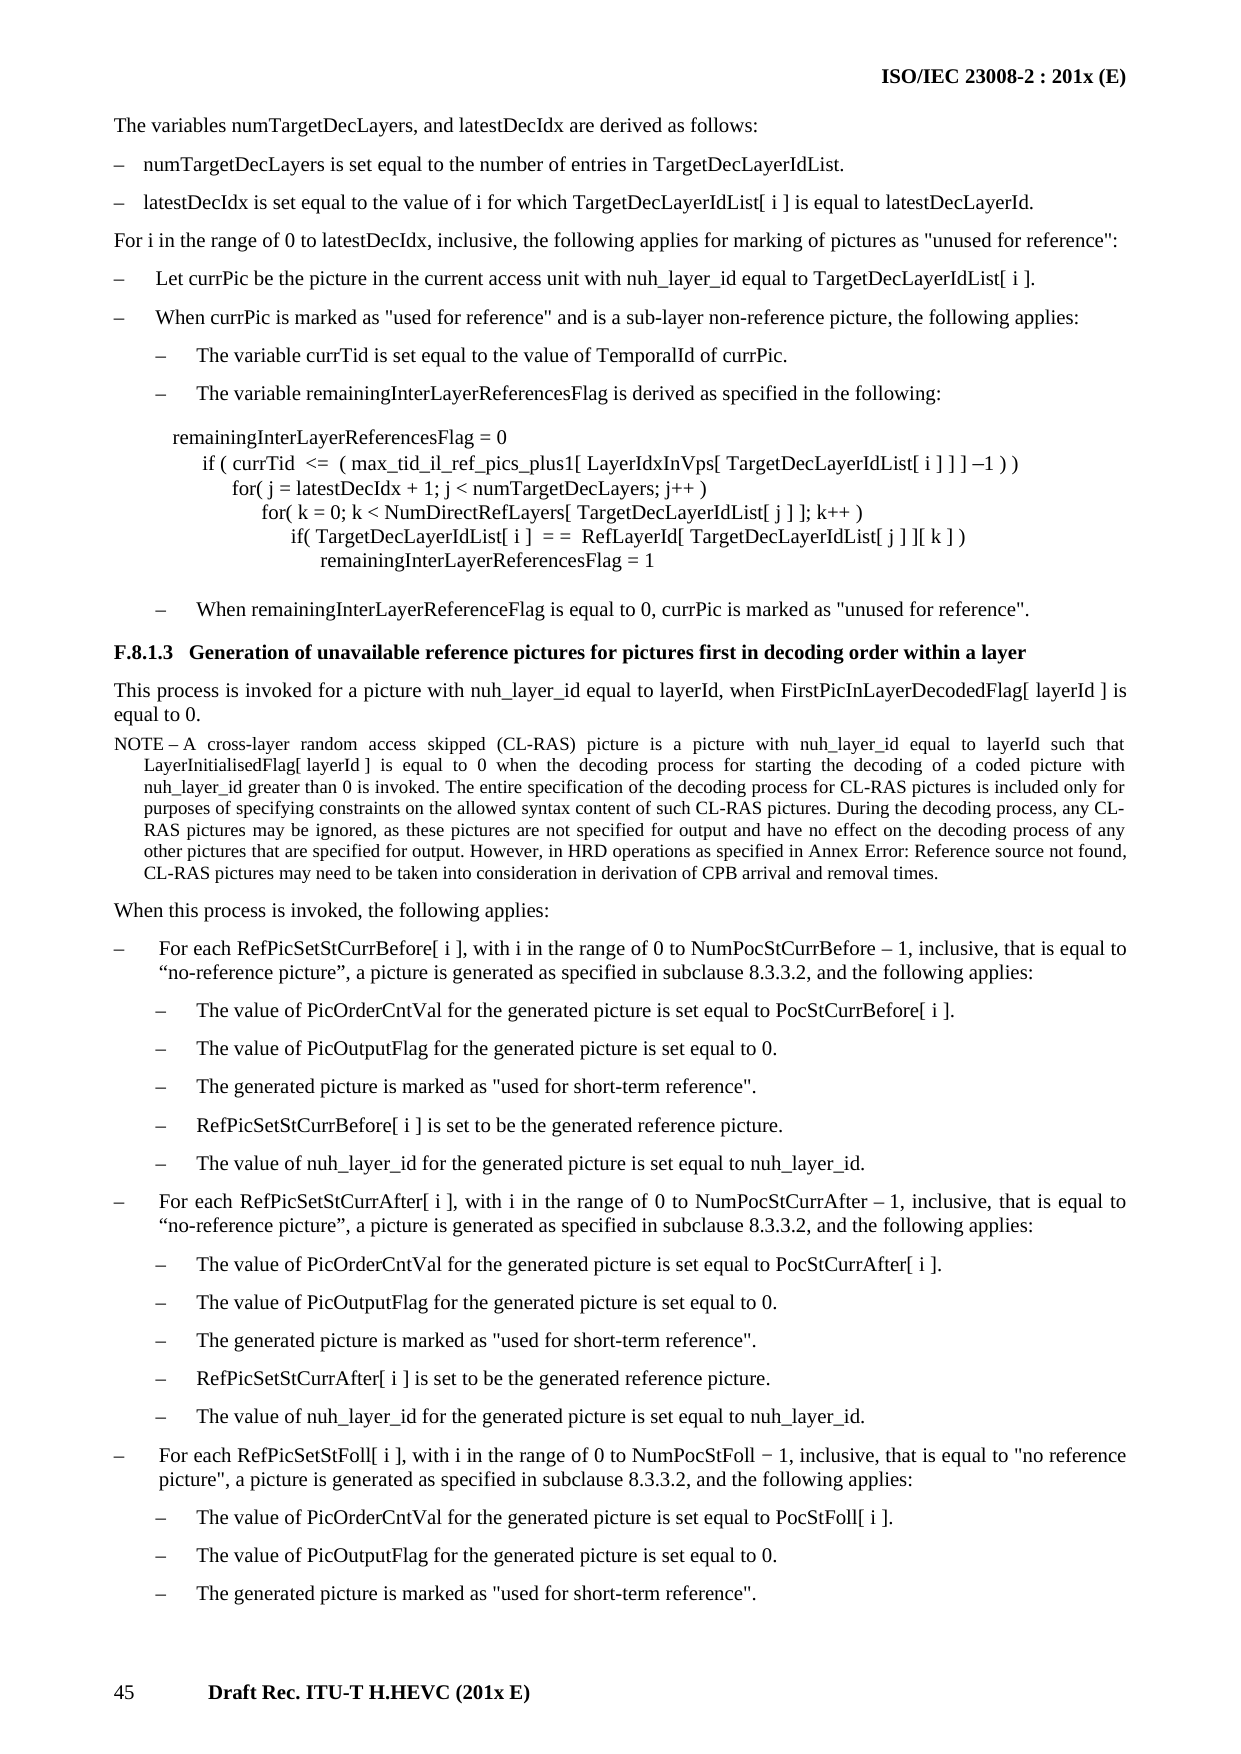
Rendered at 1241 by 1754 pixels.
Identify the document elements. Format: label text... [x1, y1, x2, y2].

text – The value of PicOutputFlag for the generated picture is set equal to 0. [155, 1543, 1127, 1567]
text – For each RefPicSetStCurrBefore[ i ], with i in the range of 0 to NumPocStCurrBefore – 1, inclusive, that is equal to “no-reference picture”, a picture is generated as specified in subclause 8.3.3.2, and the following applies: [113, 936, 1127, 984]
list Generation of unavailable reference pictures for pictures first in decoding order within a layer [113, 640, 1127, 664]
text When this process is invoked, the following applies: [113, 897, 1127, 922]
text – For each RefPicSetStFoll[ i ], with i in the range of 0 to NumPocStFoll − 1, inclusive, that is equal to "no reference picture", a picture is generated as specified in subclause 8.3.3.2, and the following applies: [113, 1443, 1127, 1491]
text – RefPicSetStCurrAfter[ i ] is set to be the generated reference picture. [155, 1366, 1127, 1390]
text – The value of PicOrderCntVal for the generated picture is set equal to PocStCurrBefore[ i ]. [155, 998, 1127, 1022]
text – Let currPic be the picture in the current access unit with nuh_layer_id equal to TargetDecLayerIdList[ i ]. [113, 266, 1127, 290]
list The variables numTargetDecLayers, and latestDecIdx are derived as follows: [113, 113, 1127, 137]
text – The variable remainingInterLayerReferencesFlag is derived as specified in the following: [155, 381, 1127, 405]
text – The value of nuh_layer_id for the generated picture is set equal to nuh_layer_id. [155, 1404, 1127, 1428]
text remainingInterLayerReferencesFlag = 0 if ( currTid <= ( max_tid_il_ref_pics_plus1[ LayerIdxInVps[ TargetDecLayerIdList[ i ] ] ] –1 ) ) for( j = latestDecIdx + 1; j < numTargetDecLayers; j++ ) for( k = 0; k < NumDirectRefLayers[ TargetDecLayerIdList[ j ] ]; k++ ) if( TargetDecLayerIdList[ i ] = = RefLayerId[ TargetDecLayerIdList[ j ] ][ k ] ) remainingInterLayerReferencesFlag = 1 [113, 425, 1127, 572]
list This process is invoked for a picture with nuh_layer_id equal to layerId, when FirstPicInLayerDecodedFlag[ layerId ] is equal to 0. [113, 678, 1127, 726]
text – When remainingInterLayerReferenceFlag is equal to 0, currPic is marked as "unused for reference". [155, 597, 1127, 621]
list For i in the range of 0 to latestDecIdx, inclusive, the following applies for marking of pictures as "unused for reference": [113, 228, 1127, 252]
text – The value of PicOutputFlag for the generated picture is set equal to 0. [155, 1036, 1127, 1060]
text – The generated picture is marked as "used for short-term reference". [155, 1074, 1127, 1098]
text – The generated picture is marked as "used for short-term reference". [155, 1581, 1127, 1605]
text – The value of PicOutputFlag for the generated picture is set equal to 0. [155, 1290, 1127, 1314]
text – RefPicSetStCurrBefore[ i ] is set to be the generated reference picture. [155, 1113, 1127, 1137]
text – numTargetDecLayers is set equal to the number of entries in TargetDecLayerIdList. [113, 152, 1127, 176]
text – latestDecIdx is set equal to the value of i for which TargetDecLayerIdList[ i ] is equal to latestDecLayerId. [113, 190, 1127, 214]
text – The value of PicOrderCntVal for the generated picture is set equal to PocStFoll[ i ]. [155, 1505, 1127, 1529]
text – The value of nuh_layer_id for the generated picture is set equal to nuh_layer_id. [155, 1151, 1127, 1175]
text – For each RefPicSetStCurrAfter[ i ], with i in the range of 0 to NumPocStCurrAfter – 1, inclusive, that is equal to “no-reference picture”, a picture is generated as specified in subclause 8.3.3.2, and the following applies: [113, 1189, 1127, 1237]
text – When currPic is marked as "used for reference" and is a sub-layer non-reference picture, the following applies: [113, 304, 1127, 329]
text – The generated picture is marked as "used for short-term reference". [155, 1328, 1127, 1352]
text – The value of PicOrderCntVal for the generated picture is set equal to PocStCurrAfter[ i ]. [155, 1251, 1127, 1276]
text – The variable currTid is set equal to the value of TemporalId of currPic. [155, 343, 1127, 367]
